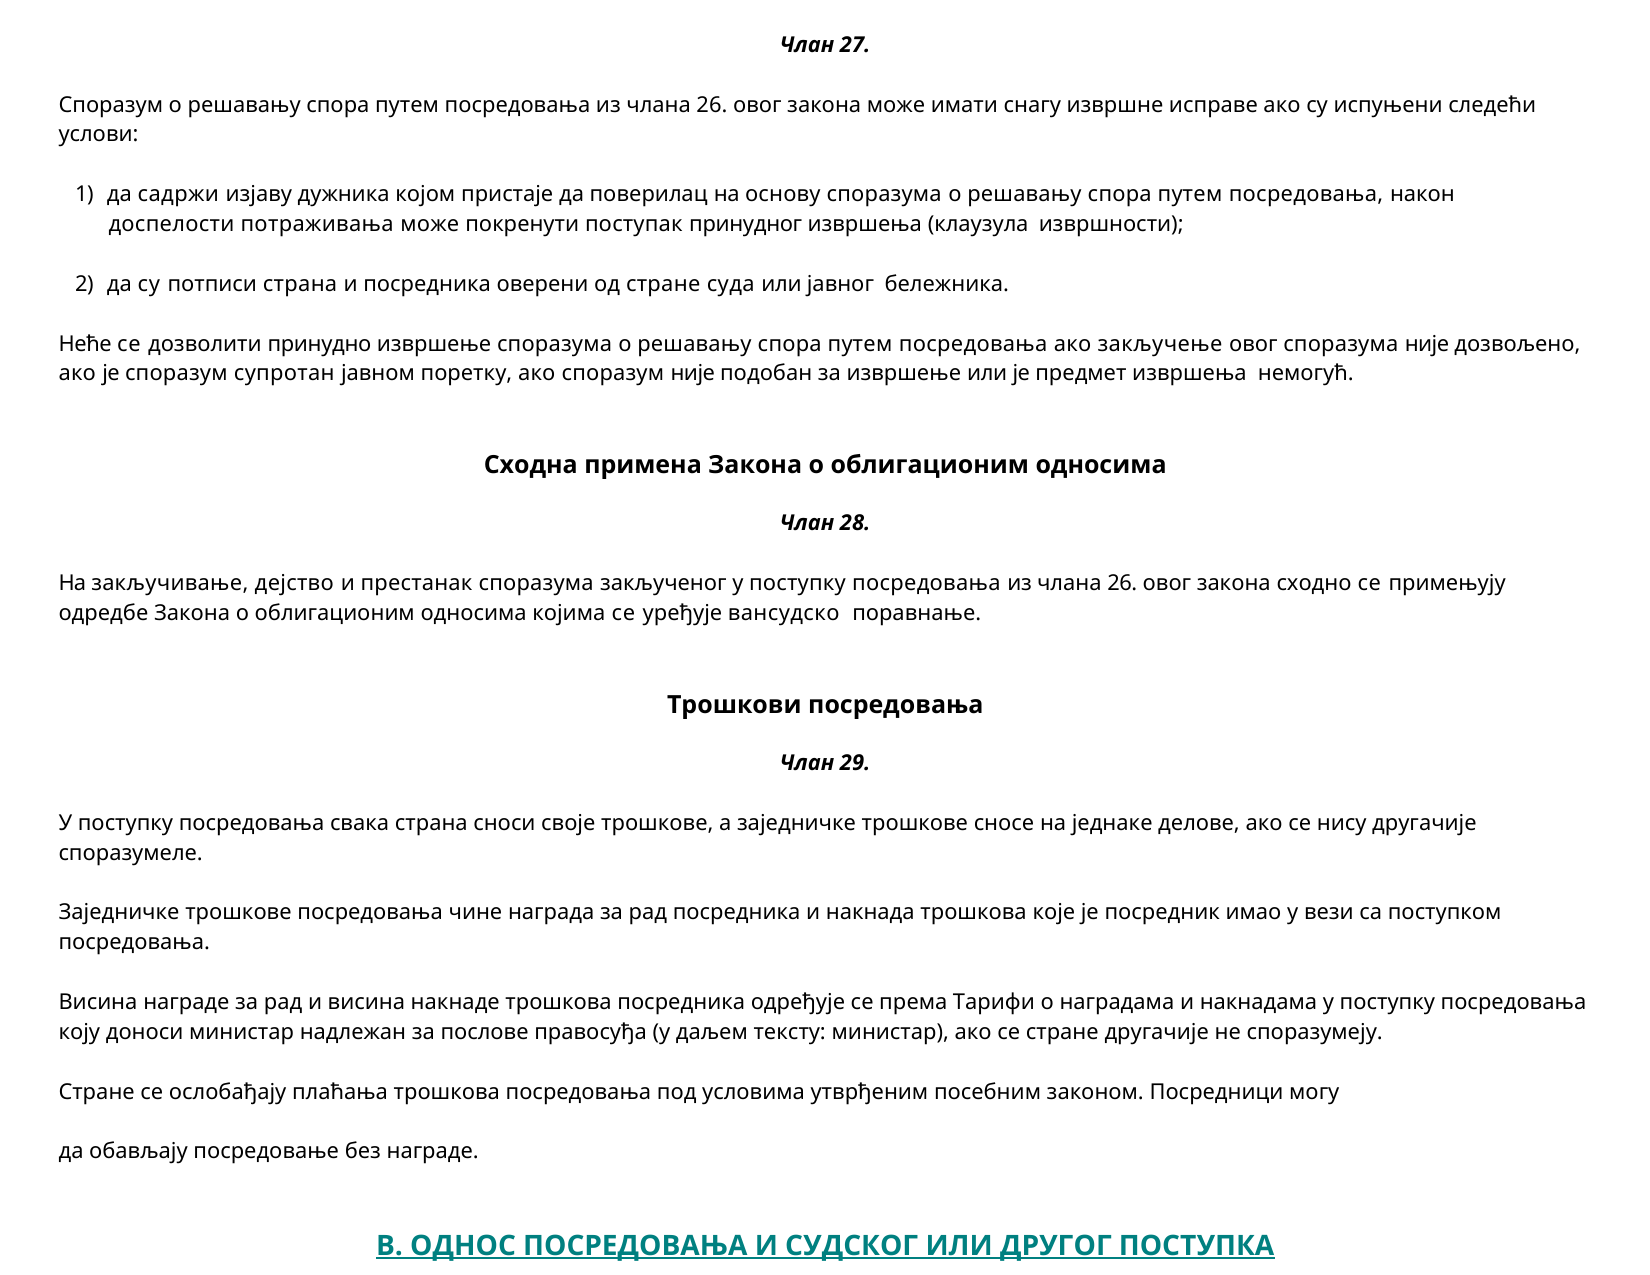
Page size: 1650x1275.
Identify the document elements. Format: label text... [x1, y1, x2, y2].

text Неће се дозволити принудно извршење споразума о решавању спора путем посредовања ако закључење овог споразума није дозвољено, ако је споразум супротан јавном поретку, ако споразум није подобан за извршење или је предмет извршења немогућ. [58, 327, 1604, 387]
subtitle Трошкови посредовања [59, 687, 1591, 721]
text Висина награде за рад и висина накнаде трошкова посредника одређује се према Тарифи о наградама и накнадама у поступку посредовања коју доноси министар надлежан за послове правосуђа (у даљем тексту: министар), ако се стране другачије не споразумеју. [58, 986, 1604, 1046]
text Споразум о решавању спора путем посредовања из члана 26. овог закона може имати снагу извршне исправе ако су испуњени следећи услови: [58, 88, 1604, 148]
subtitle Члан 29. [59, 747, 1591, 777]
list да су потписи страна и посредника оверени од стране суда или јавног бележника. [75, 268, 1604, 298]
list да садржи изјаву дужника којом пристаје да поверилац на основу споразума о решавању спора путем посредовања, након доспелости потраживања може покренути поступак принудног извршења (клаузула извршности); [75, 178, 1554, 238]
subtitle В. ОДНОС ПОСРЕДОВАЊА И СУДСКОГ ИЛИ ДРУГОГ ПОСТУПКА [59, 1225, 1592, 1263]
text Стране се ослобађају плаћања трошкова посредовања под условима утврђеним посебним законом. Посредници могу да обављају посредовање без награде. [58, 1076, 1341, 1165]
text На закључивање, дејство и престанак споразума закљученог у поступку посредовања из члана 26. овог закона сходно се примењују одредбе Закона о облигационим односима којима се уређује вансудско поравнање. [58, 567, 1582, 627]
text Заједничке трошкове посредовања чине награда за рад посредника и накнада трошкова које је посредник имао у вези са поступком посредовања. [58, 896, 1582, 956]
subtitle Сходна примена Закона о облигационим односима [59, 447, 1591, 481]
subtitle Члан 27. [59, 29, 1591, 59]
text У поступку посредовања свака страна сноси своје трошкове, а заједничке трошкове сносе на једнаке делове, ако се нису другачије споразумеле. [58, 807, 1526, 866]
subtitle Члан 28. [59, 507, 1591, 537]
